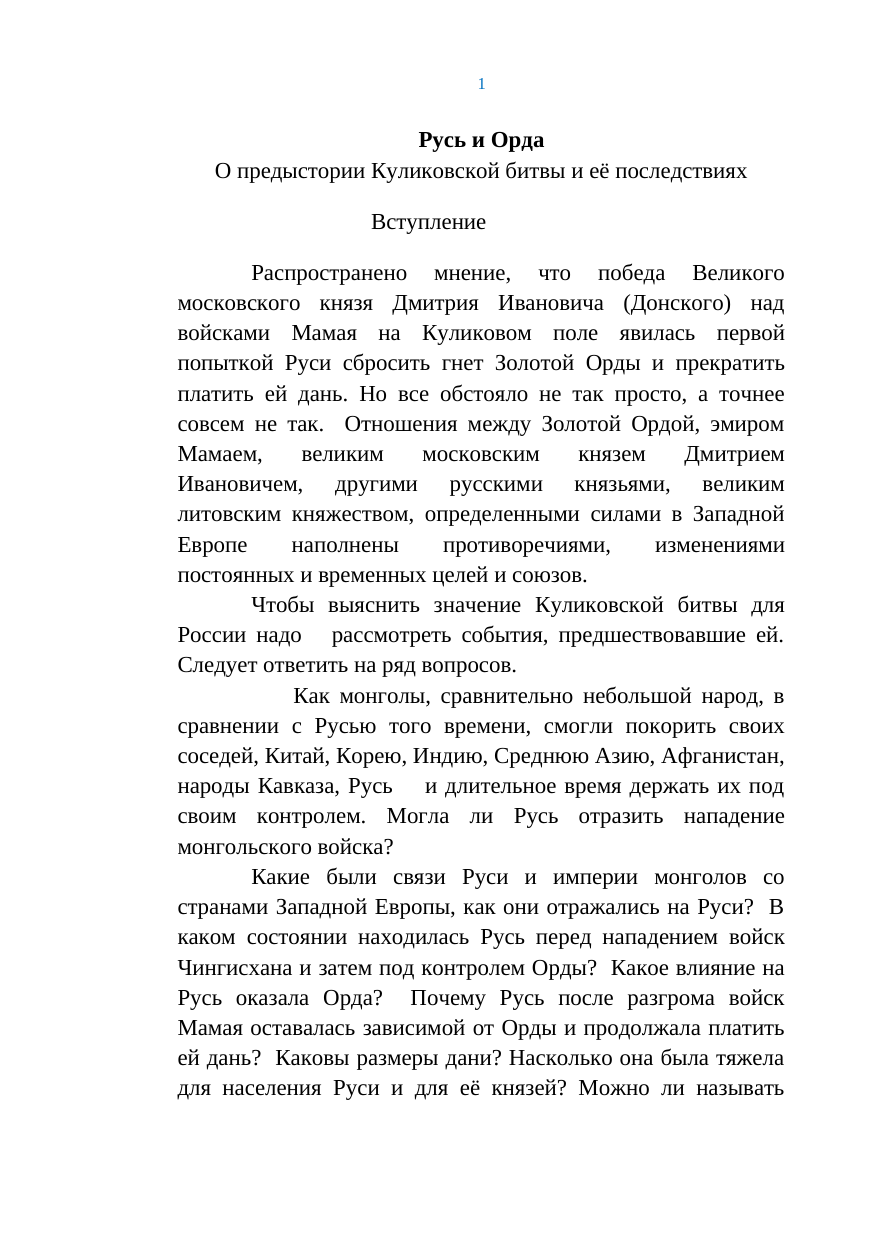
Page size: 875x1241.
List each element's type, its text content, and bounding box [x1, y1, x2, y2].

text Чтобы выяснить значение Куликовской битвы для России надо рассмотреть события, предшествовавшие ей. Следует ответить на ряд вопросов. [177, 591, 786, 678]
text Русь и Орда [177, 127, 786, 153]
text Распространено мнение, что победа Великого московского князя Дмитрия Ивановича (Донского) над войсками Мамая на Куликовом поле явилась первой попыткой Руси сбросить гнет Золотой Орды и прекратить платить ей дань. Но все обстояло не так просто, а точнее совсем не так. Отношения между Золотой Ордой, эмиром Мамаем, великим московским князем Дмитрием Ивановичем, другими русскими князьями, великим литовским княжеством, определенными силами в Западной Европе наполнены противоречиями, изменениями постоянных и временных целей и союзов. [177, 259, 786, 587]
text Вступление [177, 208, 786, 234]
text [177, 863, 786, 1101]
text Как монголы, сравнительно небольшой народ, в сравнении с Русью того времени, смогли покорить своих соседей, Китай, Корею, Индию, Среднюю Азию, Афганистан, народы Кавказа, Русь и длительное время держать их под своим контролем. Могла ли Русь отразить нападение монгольского войска? [177, 682, 786, 859]
text О предыстории Куликовской битвы и её последствиях [177, 157, 786, 183]
